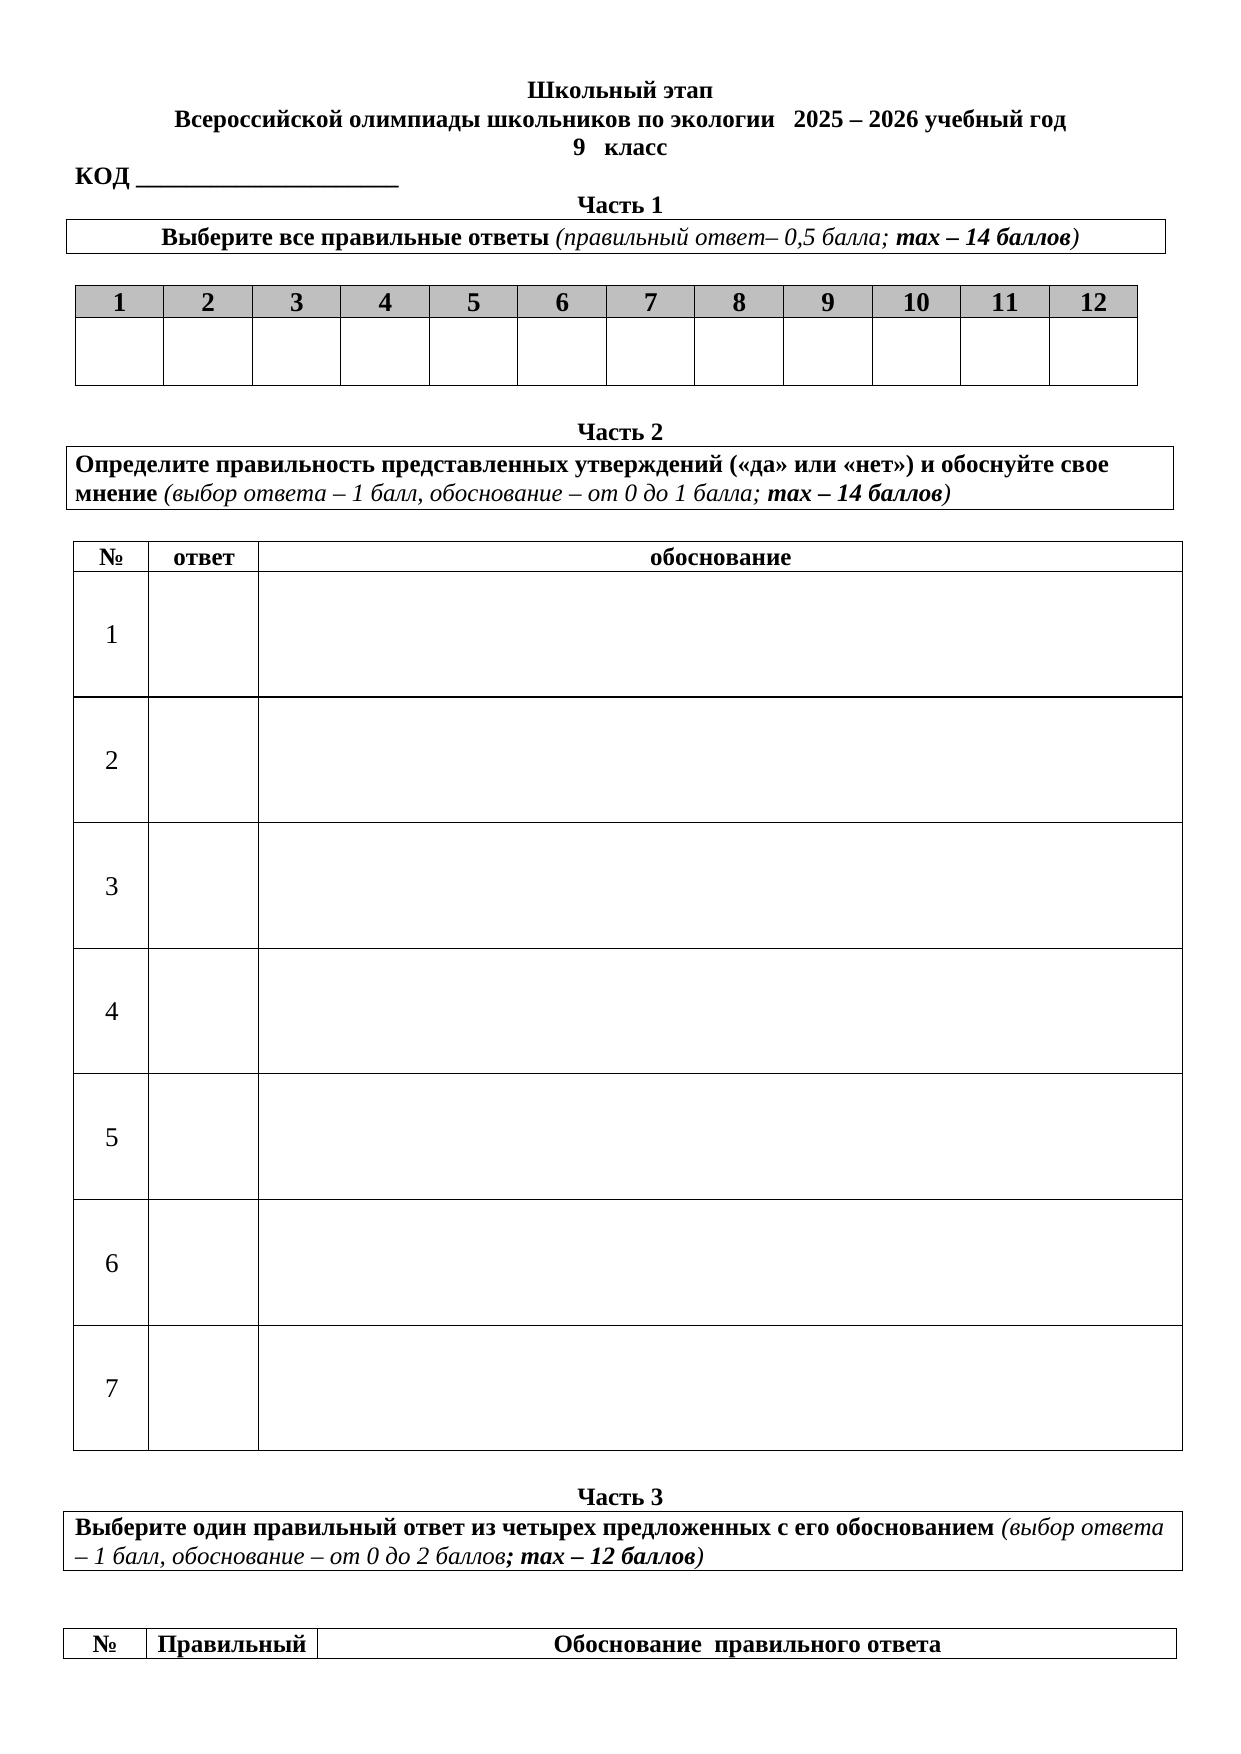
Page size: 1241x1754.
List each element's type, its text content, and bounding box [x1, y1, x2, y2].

text Школьный этап [75, 75, 1165, 104]
table_cell 3 [74, 823, 148, 948]
table_cell [259, 823, 1182, 948]
table_header 8 [695, 286, 783, 317]
table_cell [149, 823, 258, 948]
text Выберите все правильные ответы (правильный ответ– 0,5 балла; max – 14 баллов) [67, 220, 1165, 253]
table_cell [259, 949, 1182, 1073]
table_header 12 [1050, 286, 1137, 317]
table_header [318, 1629, 1176, 1658]
table_header № [64, 1629, 146, 1658]
table_cell [430, 318, 517, 385]
table_header 4 [341, 286, 429, 317]
table_cell [518, 318, 606, 385]
table_cell 6 [74, 1200, 148, 1324]
table_cell [149, 949, 258, 1073]
table_header ответ [149, 542, 258, 571]
table_header 3 [253, 286, 340, 317]
text 9 класс [75, 132, 1165, 161]
table_cell [149, 572, 258, 696]
table_cell [259, 698, 1182, 822]
table_cell [873, 318, 960, 385]
text Часть 2 [75, 417, 1165, 446]
text Определите правильность представленных утверждений («да» или «нет») и обоснуйте свое мнение (выбор ответа – 1 балл, обоснование – от 0 до 1 балла; max – 14 баллов) [67, 447, 1173, 509]
table_cell [164, 318, 252, 385]
table_header 2 [164, 286, 252, 317]
table_header 9 [784, 286, 872, 317]
table_cell 1 [74, 572, 148, 696]
table_cell [784, 318, 872, 385]
table_cell [259, 572, 1182, 696]
text Часть 1 [75, 190, 1165, 219]
table_cell 5 [74, 1074, 148, 1199]
text Всероссийской олимпиады школьников по экологии 2025 – 2026 учебный год [75, 104, 1165, 132]
table_header № [74, 542, 148, 571]
table_header 11 [961, 286, 1049, 317]
table_cell [76, 318, 163, 385]
text КОД _____________________ [75, 161, 1165, 190]
table_cell [961, 318, 1049, 385]
table_header Правильный ответ [147, 1629, 317, 1658]
table_cell [1050, 318, 1137, 385]
table_header 7 [607, 286, 694, 317]
table_cell [259, 1200, 1182, 1324]
table_header 1 [76, 286, 163, 317]
table_cell [149, 1074, 258, 1199]
table_cell [259, 1074, 1182, 1199]
table_header Выберите один правильный ответ из четырех предложенных с его обоснованием (выбор ответа – 1 балл, обоснование – от 0 до 2 баллов; max – 12 баллов) [64, 1512, 1182, 1570]
table_cell [149, 698, 258, 822]
table_cell [341, 318, 429, 385]
table_header 10 [873, 286, 960, 317]
table_cell [253, 318, 340, 385]
table_cell [695, 318, 783, 385]
table_cell 2 [74, 698, 148, 822]
table_cell [149, 1200, 258, 1324]
table_cell [607, 318, 694, 385]
text Часть 3 [75, 1482, 1165, 1511]
table_cell [149, 1326, 258, 1450]
table_cell 7 [74, 1326, 148, 1450]
table_header 6 [518, 286, 606, 317]
table_cell [259, 1326, 1182, 1450]
table_header 5 [430, 286, 517, 317]
table_header обоснование [259, 542, 1182, 571]
table_cell 4 [74, 949, 148, 1073]
